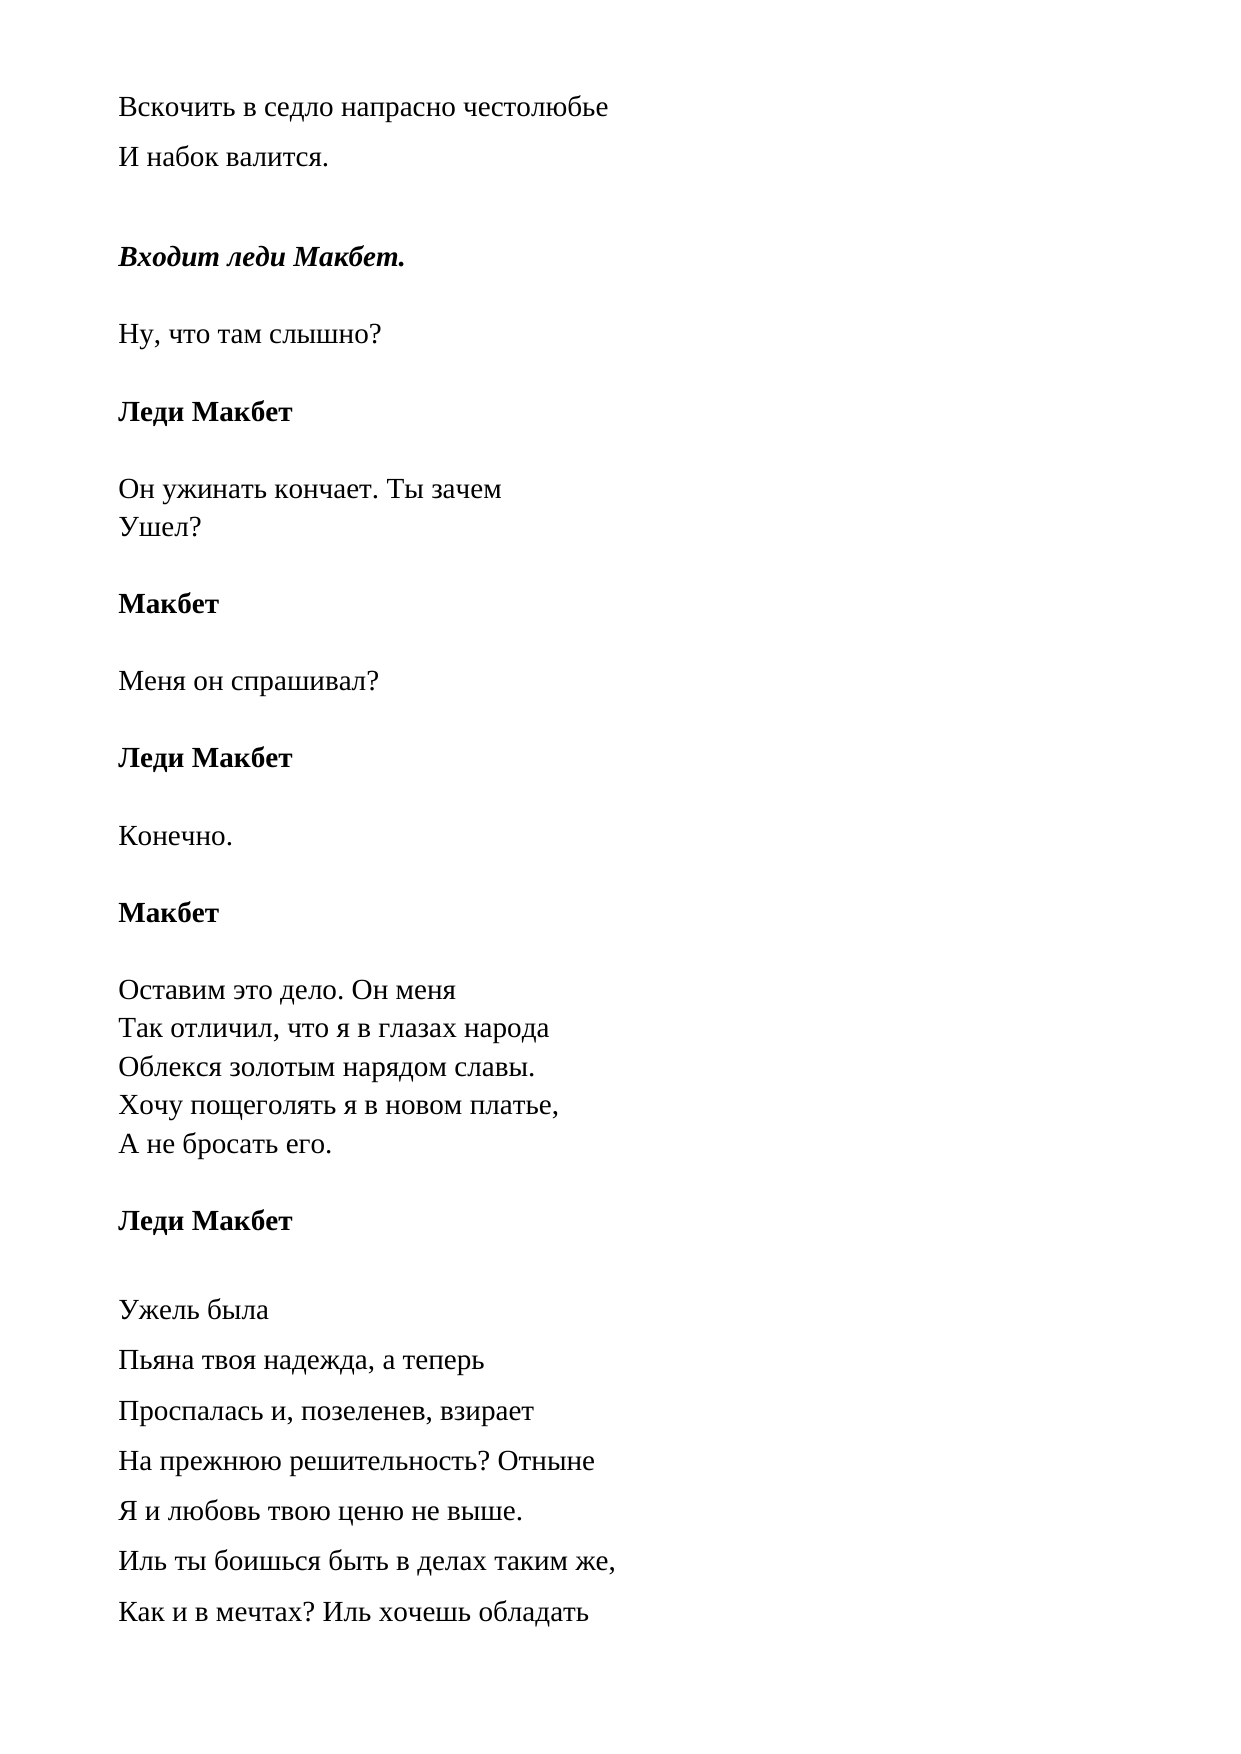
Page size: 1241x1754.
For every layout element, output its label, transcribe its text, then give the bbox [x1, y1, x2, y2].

text Облекся золотым нарядом славы. [118, 1049, 1152, 1082]
text Так отличил, что я в глазах народа [118, 1010, 1152, 1044]
text Как и в мечтах? Иль хочешь обладать [118, 1594, 1152, 1627]
text А не бросать его. [118, 1126, 1152, 1159]
text Проспалась и, позеленев, взирает [118, 1393, 1152, 1426]
text Оставим это дело. Он меня [118, 972, 1152, 1005]
text Я и любовь твою ценю не выше. [118, 1493, 1152, 1527]
text Леди Макбет [118, 741, 1152, 774]
text Леди Макбет [118, 394, 1152, 427]
text Ушел? [118, 509, 1152, 543]
text Макбет [118, 895, 1152, 928]
text Конечно. [118, 818, 1152, 851]
text Вскочить в седло напрасно честолюбье [118, 89, 1152, 122]
text Ну, что там слышно? [118, 317, 1152, 350]
text Входит леди Макбет. [118, 239, 1152, 273]
text Пьяна твоя надежда, а теперь [118, 1342, 1152, 1376]
text Он ужинать кончает. Ты зачем [118, 471, 1152, 504]
text На прежнюю решительность? Отныне [118, 1443, 1152, 1476]
text Меня он спрашивал? [118, 663, 1152, 697]
text Леди Макбет [118, 1203, 1152, 1237]
text И набок валится. [118, 139, 1152, 172]
text Хочу пощеголять я в новом платье, [118, 1087, 1152, 1121]
text Макбет [118, 586, 1152, 620]
text Иль ты боишься быть в делах таким же, [118, 1543, 1152, 1577]
text Ужель была [118, 1292, 1152, 1326]
